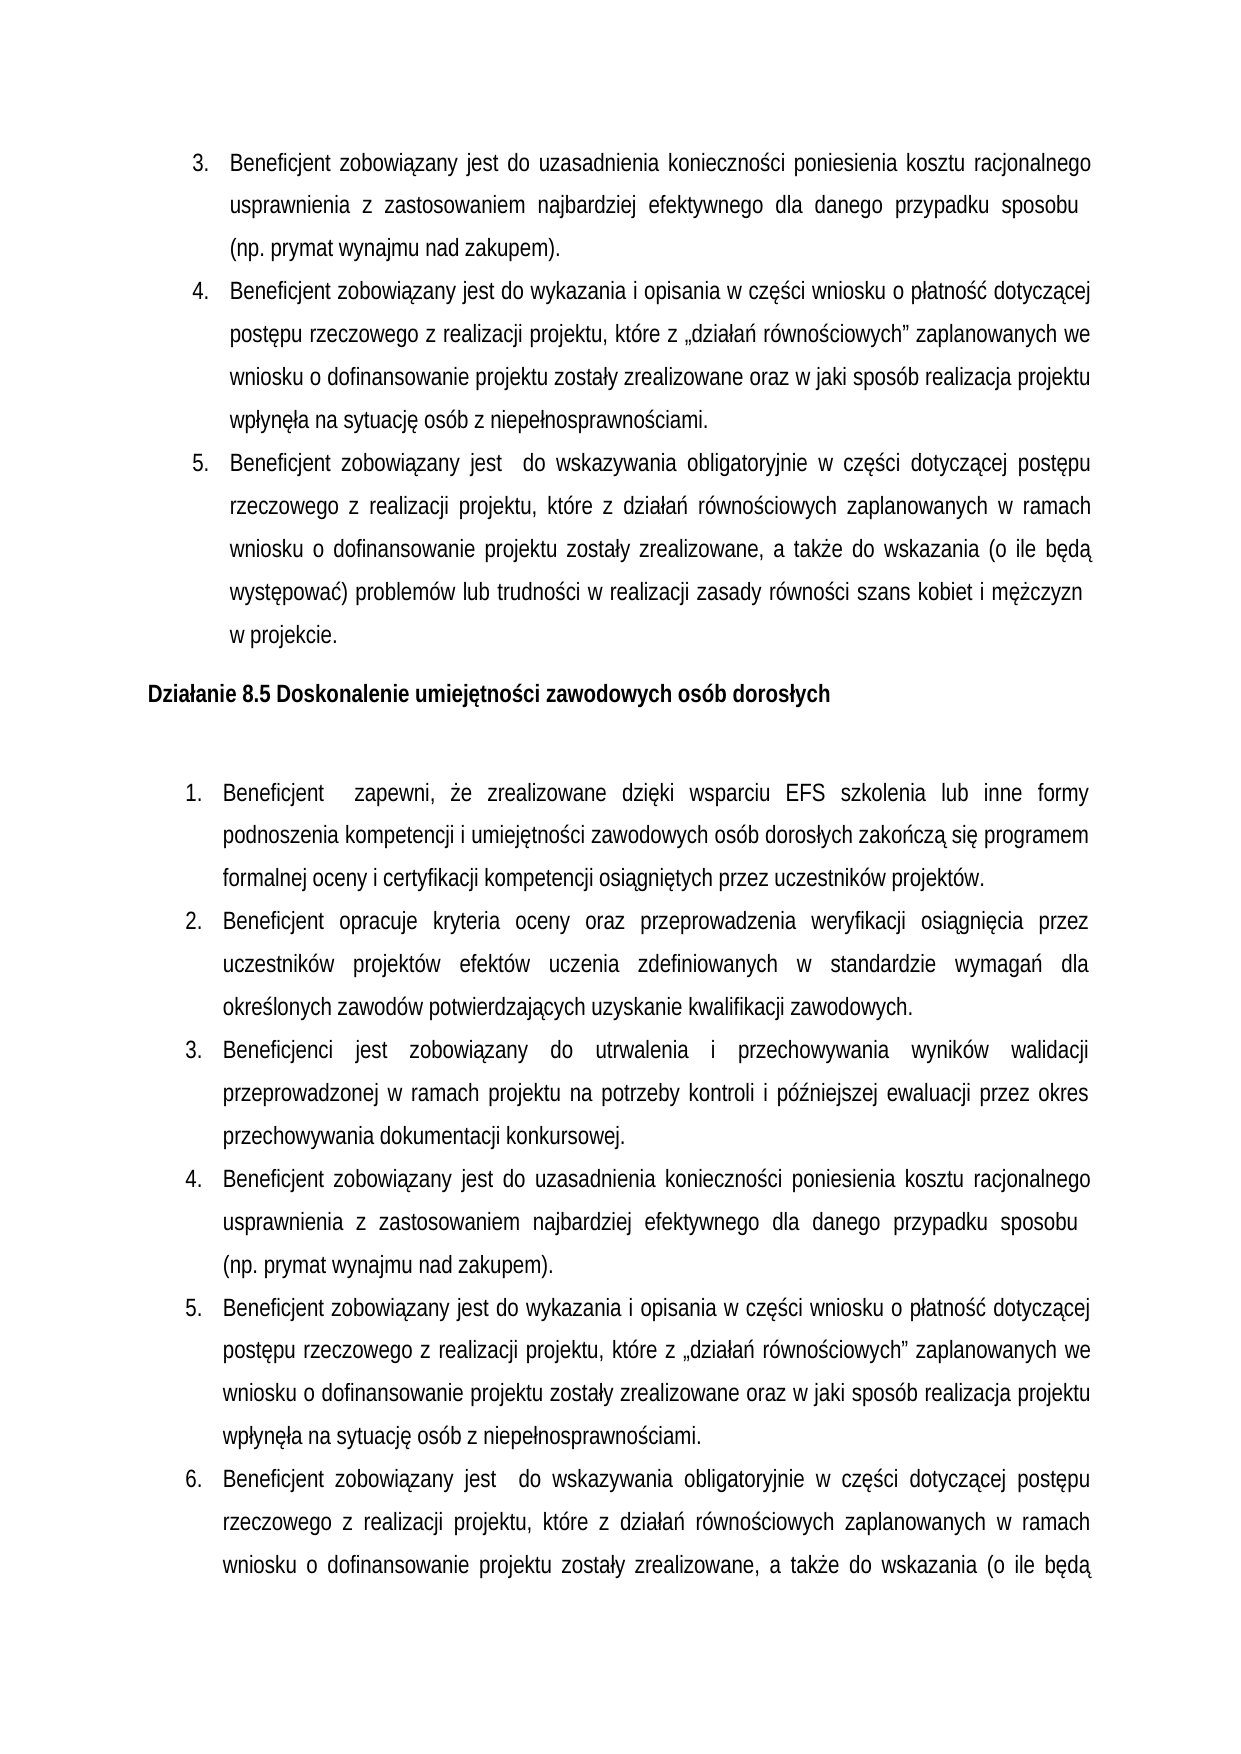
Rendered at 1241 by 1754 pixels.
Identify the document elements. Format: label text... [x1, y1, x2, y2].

list Beneficjent zobowiązany jest do wykazania i opisania w części wniosku o płatność dotyczącej postępu rzeczowego z realizacji projektu, które z „działań równościowych” zaplanowanych we wniosku o dofinansowanie projektu zostały zrealizowane oraz w jaki sposób realizacja projektu wpłynęła na sytuację osób z niepełnosprawnościami. [192, 276, 1093, 434]
list Beneficjent opracuje kryteria oceny oraz przeprowadzenia weryfikacji osiągnięcia przez uczestników projektów efektów uczenia zdefiniowanych w standardzie wymagań dla określonych zawodów potwierdzających uzyskanie kwalifikacji zawodowych. [185, 906, 1091, 1021]
list Beneficjenci jest zobowiązany do utrwalenia i przechowywania wyników walidacji przeprowadzonej w ramach projektu na potrzeby kontroli i późniejszej ewaluacji przez okres przechowywania dokumentacji konkursowej. [185, 1035, 1091, 1149]
list Beneficjent zobowiązany jest do wykazania i opisania w części wniosku o płatność dotyczącej postępu rzeczowego z realizacji projektu, które z „działań równościowych” zaplanowanych we wniosku o dofinansowanie projektu zostały zrealizowane oraz w jaki sposób realizacja projektu wpłynęła na sytuację osób z niepełnosprawnościami. [185, 1293, 1093, 1450]
text Działanie 8.5 Doskonalenie umiejętności zawodowych osób dorosłych [148, 679, 1093, 708]
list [185, 1464, 1093, 1579]
list Beneficjent zapewni, że zrealizowane dzięki wsparciu EFS szkolenia lub inne formy podnoszenia kompetencji i umiejętności zawodowych osób dorosłych zakończą się programem formalnej oceny i certyfikacji kompetencji osiągniętych przez uczestników projektów. [185, 778, 1091, 892]
list Beneficjent zobowiązany jest do uzasadnienia konieczności poniesienia kosztu racjonalnego usprawnienia z zastosowaniem najbardziej efektywnego dla danego przypadku sposobu (np. prymat wynajmu nad zakupem). [185, 1164, 1093, 1278]
list Beneficjent zobowiązany jest do uzasadnienia konieczności poniesienia kosztu racjonalnego usprawnienia z zastosowaniem najbardziej efektywnego dla danego przypadku sposobu (np. prymat wynajmu nad zakupem). [192, 148, 1093, 262]
